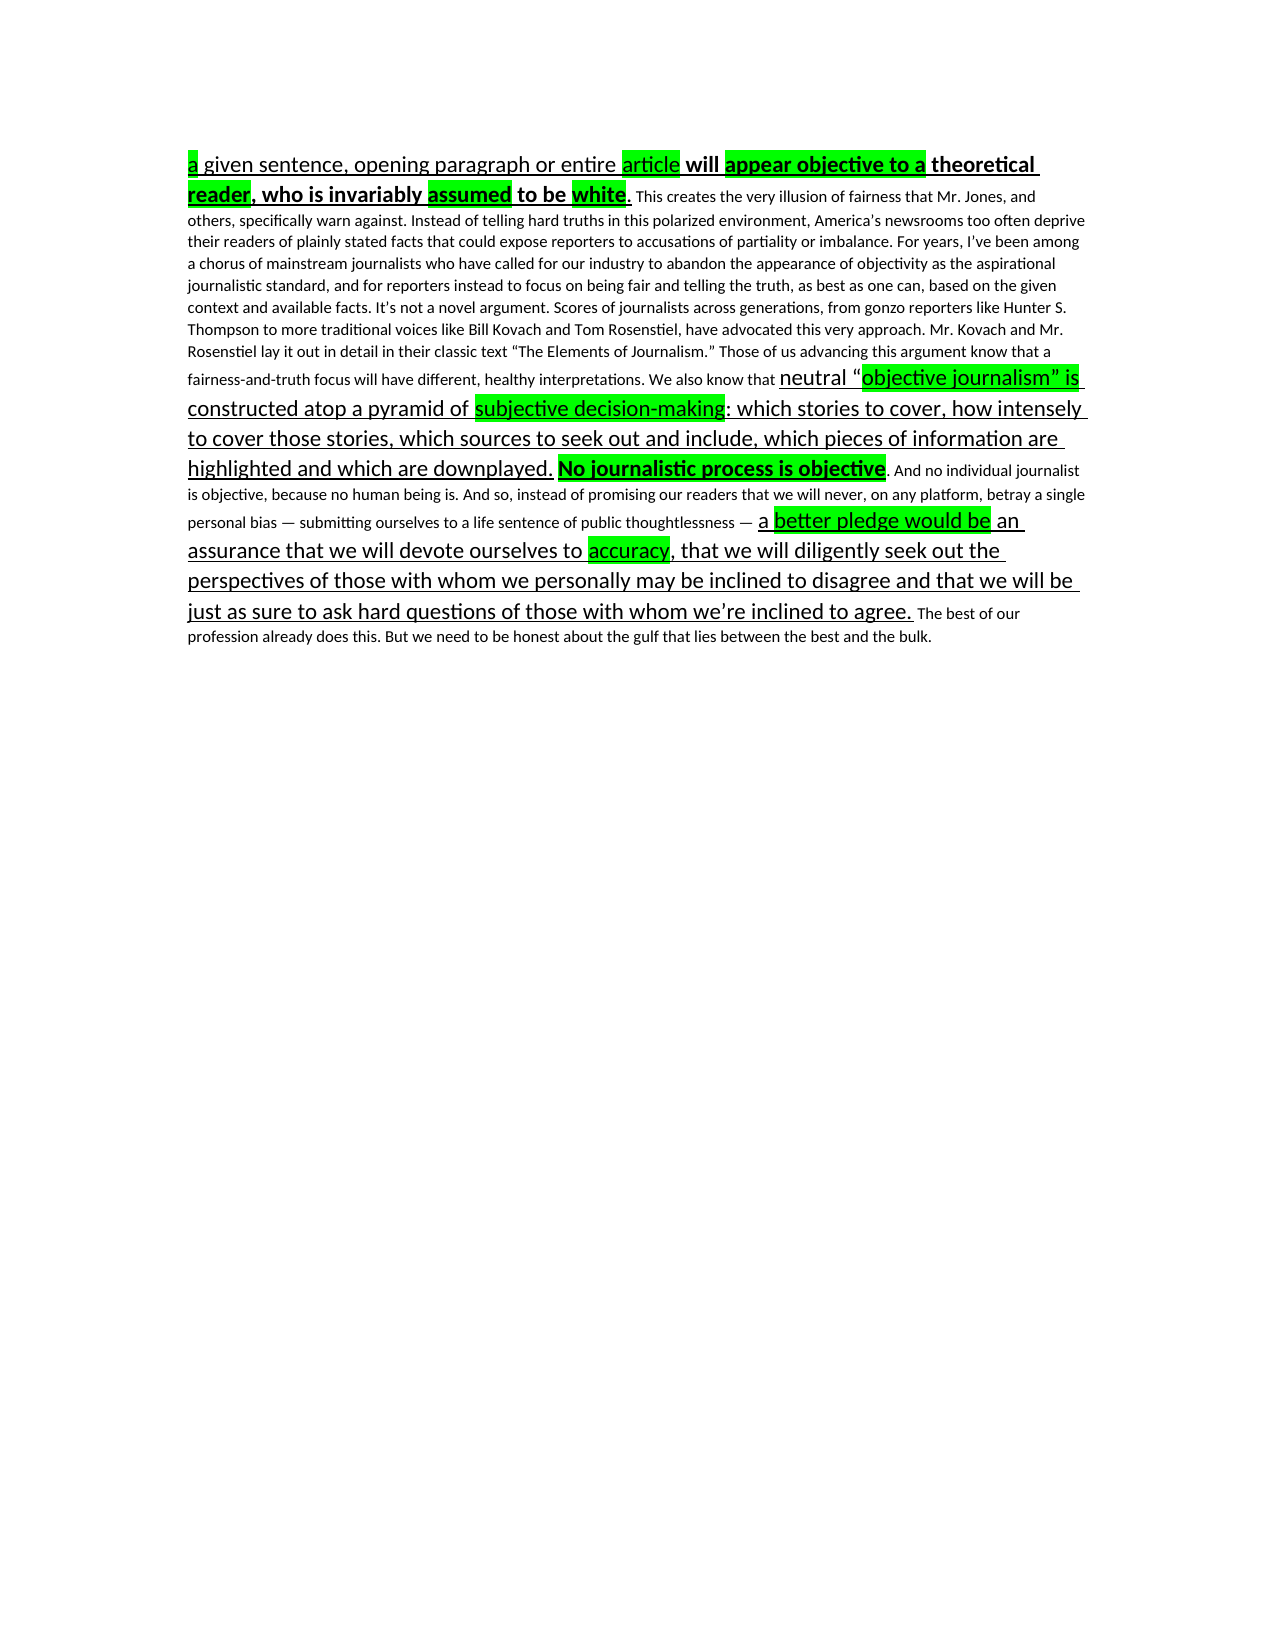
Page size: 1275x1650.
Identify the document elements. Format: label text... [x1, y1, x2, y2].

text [187, 150, 1087, 418]
